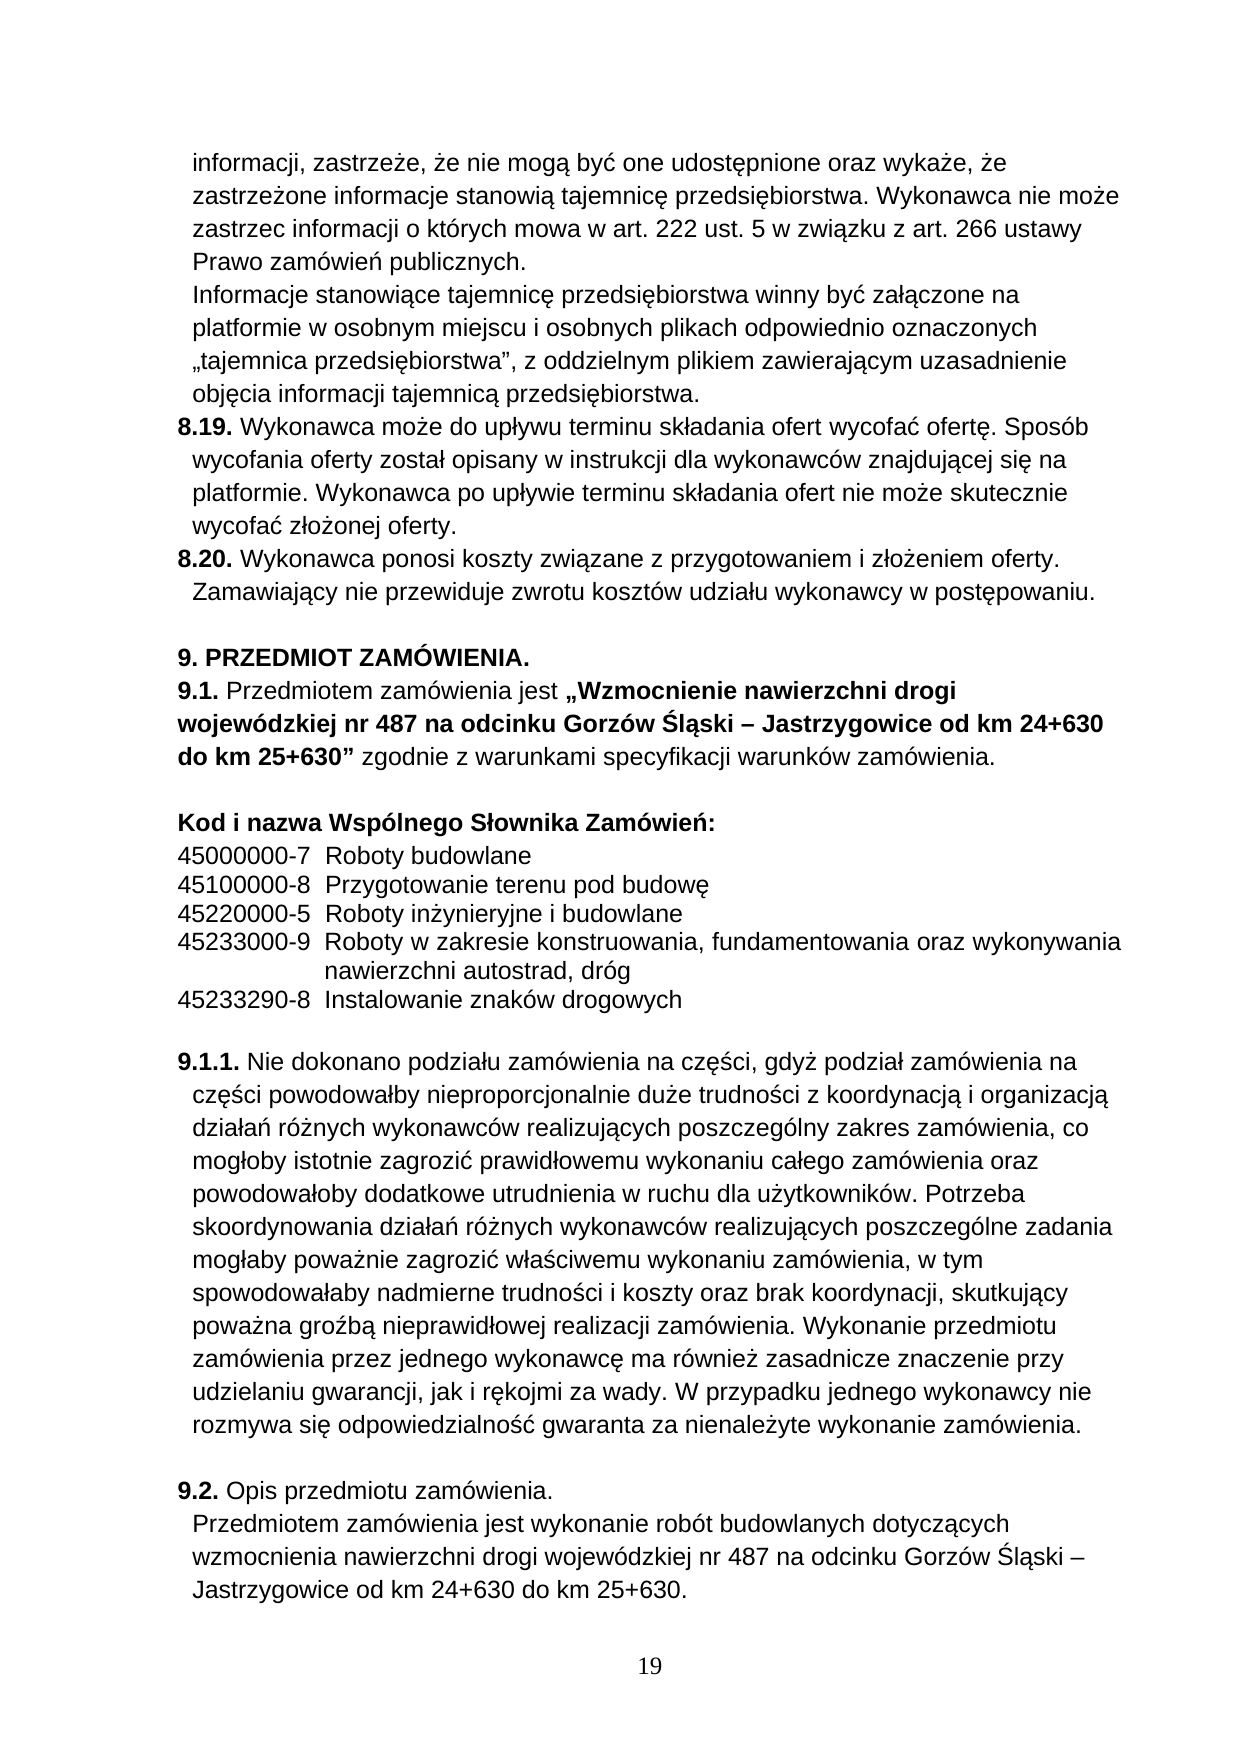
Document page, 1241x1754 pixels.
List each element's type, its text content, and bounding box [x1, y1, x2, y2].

text 45233000-9 Roboty w zakresie konstruowania, fundamentowania oraz wykonywania nawierzchni autostrad, dróg [177, 927, 1122, 985]
text 9.2. Opis przedmiotu zamówienia. [177, 1476, 1122, 1505]
text 8.20. Wykonawca ponosi koszty związane z przygotowaniem i złożeniem oferty. Zamawiający nie przewiduje zwrotu kosztów udziału wykonawcy w postępowaniu. [177, 544, 1122, 606]
text 9. PRZEDMIOT ZAMÓWIENIA. [177, 643, 1122, 672]
text 45100000-8 Przygotowanie terenu pod budowę [177, 870, 1122, 899]
text Kod i nazwa Wspólnego Słownika Zamówień: [177, 808, 1122, 837]
text 9.1. Przedmiotem zamówienia jest „Wzmocnienie nawierzchni drogi wojewódzkiej nr 487 na odcinku Gorzów Śląski – Jastrzygowice od km 24+630 do km 25+630” zgodnie z warunkami specyfikacji warunków zamówienia. [177, 676, 1122, 771]
text 9.1.1. Nie dokonano podziału zamówienia na części, gdyż podział zamówienia na części powodowałby nieproporcjonalnie duże trudności z koordynacją i organizacją działań różnych wykonawców realizujących poszczególny zakres zamówienia, co mogłoby istotnie zagrozić prawidłowemu wykonaniu całego zamówienia oraz powodowałoby dodatkowe utrudnienia w ruchu dla użytkowników. Potrzeba skoordynowania działań różnych wykonawców realizujących poszczególne zadania mogłaby poważnie zagrozić właściwemu wykonaniu zamówienia, w tym spowodowałaby nadmierne trudności i koszty oraz brak koordynacji, skutkujący poważna groźbą nieprawidłowej realizacji zamówienia. Wykonanie przedmiotu zamówienia przez jednego wykonawcę ma również zasadnicze znaczenie przy udzielaniu gwarancji, jak i rękojmi za wady. W przypadku jednego wykonawcy nie rozmywa się odpowiedzialność gwaranta za nienależyte wykonanie zamówienia. [177, 1047, 1122, 1439]
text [177, 148, 1122, 276]
text 45000000-7 Roboty budowlane [177, 841, 1122, 870]
text Informacje stanowiące tajemnicę przedsiębiorstwa winny być załączone na platformie w osobnym miejscu i osobnych plikach odpowiednio oznaczonych „tajemnica przedsiębiorstwa”, z oddzielnym plikiem zawierającym uzasadnienie objęcia informacji tajemnicą przedsiębiorstwa. [192, 280, 1122, 408]
text Przedmiotem zamówienia jest wykonanie robót budowlanych dotyczących wzmocnienia nawierzchni drogi wojewódzkiej nr 487 na odcinku Gorzów Śląski – Jastrzygowice od km 24+630 do km 25+630. [192, 1509, 1122, 1604]
text 45220000-5 Roboty inżynieryjne i budowlane [177, 899, 1122, 927]
text 8.19. Wykonawca może do upływu terminu składania ofert wycofać ofertę. Sposób wycofania oferty został opisany w instrukcji dla wykonawców znajdującej się na platformie. Wykonawca po upływie terminu składania ofert nie może skutecznie wycofać złożonej oferty. [177, 412, 1122, 540]
text 45233290-8 Instalowanie znaków drogowych [177, 985, 1122, 1014]
